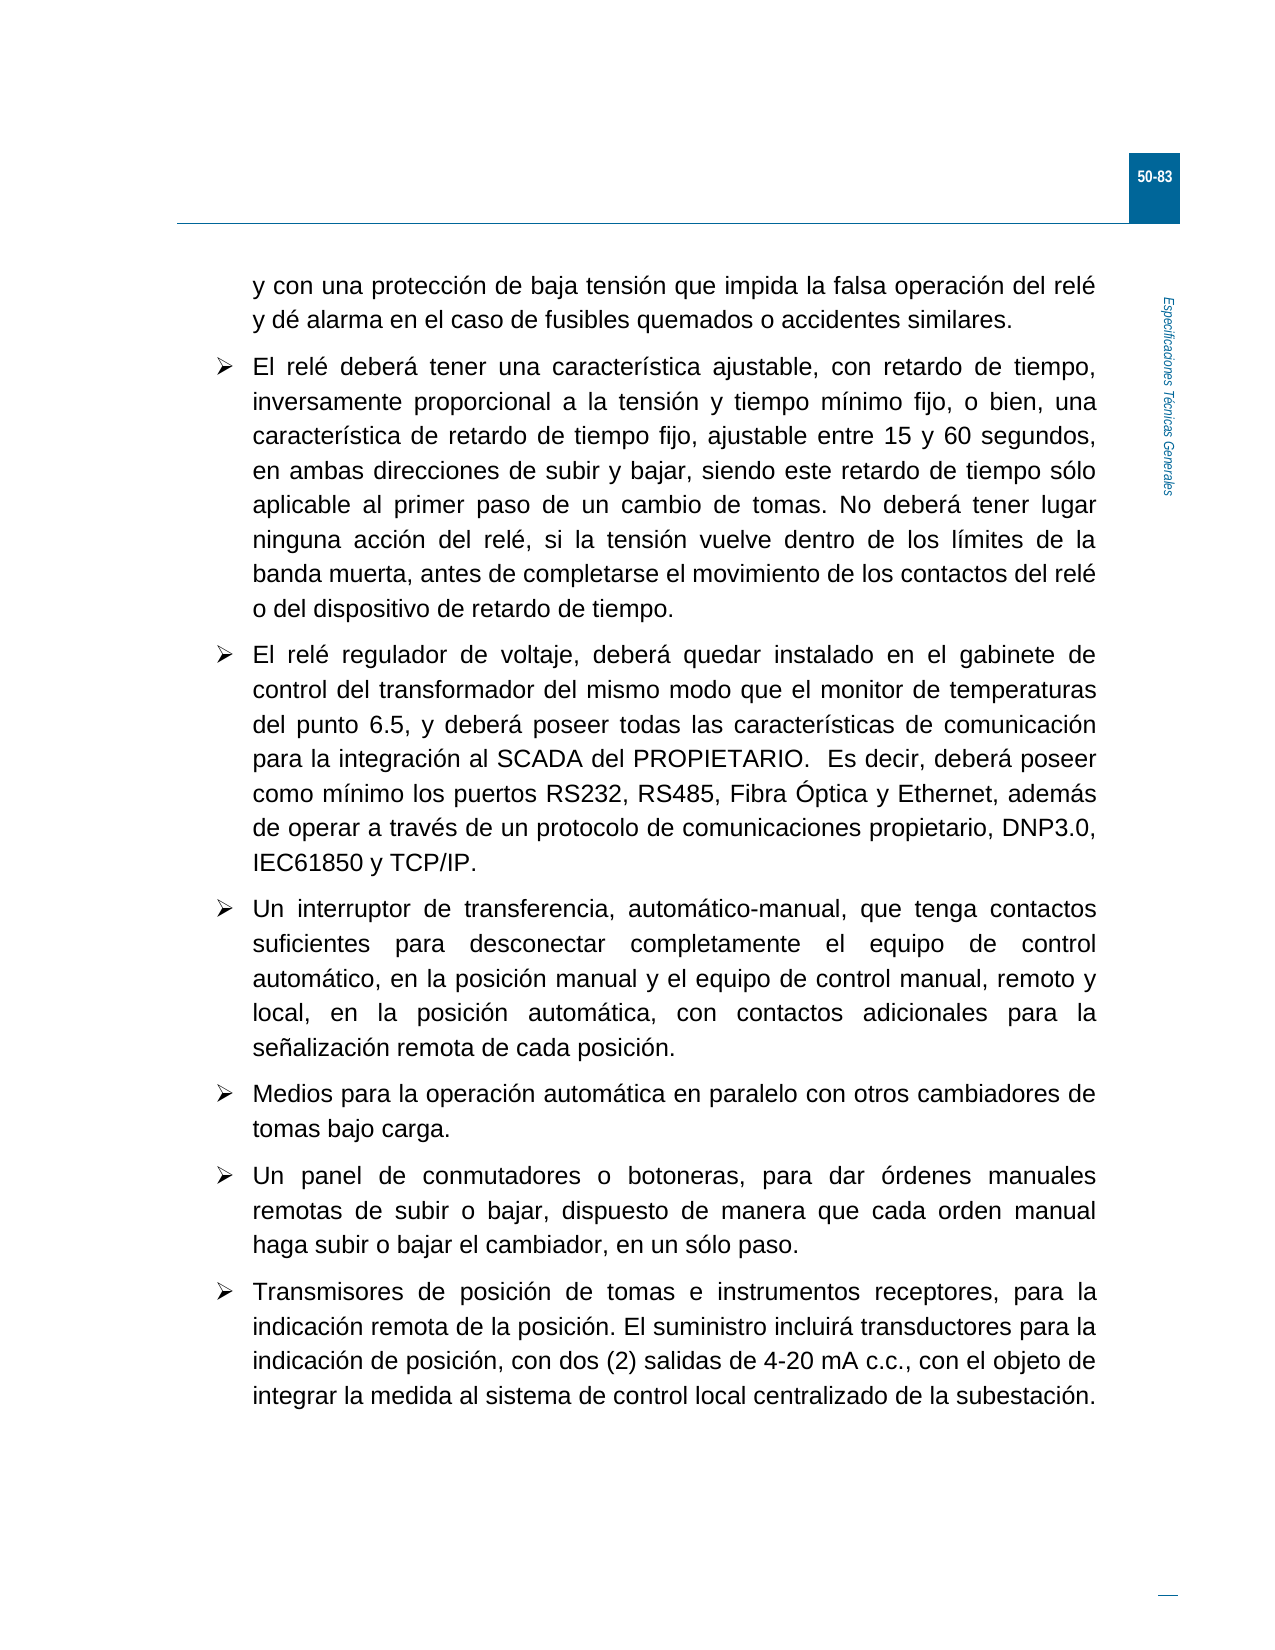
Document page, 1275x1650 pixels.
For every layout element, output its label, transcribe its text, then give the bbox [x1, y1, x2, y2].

list El relé deberá tener una característica ajustable, con retardo de tiempo, inversamente proporcional a la tensión y tiempo mínimo fijo, o bien, una característica de retardo de tiempo fijo, ajustable entre 15 y 60 segundos, en ambas direcciones de subir y bajar, siendo este retardo de tiempo sólo aplicable al primer paso de un cambio de tomas. No deberá tener lugar ninguna acción del relé, si la tensión vuelve dentro de los límites de la banda muerta, antes de completarse el movimiento de los contactos del relé o del dispositivo de retardo de tiempo. [215, 352, 1098, 622]
list Un panel de conmutadores o botoneras, para dar órdenes manuales remotas de subir o bajar, dispuesto de manera que cada orden manual haga subir o bajar el cambiador, en un sólo paso. [215, 1161, 1098, 1259]
list Un interruptor de transferencia, automático-manual, que tenga contactos suficientes para desconectar completamente el equipo de control automático, en la posición manual y el equipo de control manual, remoto y local, en la posición automática, con contactos adicionales para la señalización remota de cada posición. [215, 894, 1098, 1061]
list El relé regulador de voltaje, deberá quedar instalado en el gabinete de control del transformador del mismo modo que el monitor de temperaturas del punto 6.5, y deberá poseer todas las características de comunicación para la integración al SCADA del PROPIETARIO. Es decir, deberá poseer como mínimo los puertos RS232, RS485, Fibra Óptica y Ethernet, además de operar a través de un protocolo de comunicaciones propietario, DNP3.0, IEC61850 y TCP/IP. [215, 641, 1098, 876]
list Transmisores de posición de tomas e instrumentos receptores, para la indicación remota de la posición. El suministro incluirá transductores para la indicación de posición, con dos (2) salidas de 4-20 mA c.c., con el objeto de integrar la medida al sistema de control local centralizado de la subestación. [215, 1277, 1098, 1409]
list Medios para la operación automática en paralelo con otros cambiadores de tomas bajo carga. [215, 1079, 1098, 1143]
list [215, 271, 1098, 334]
